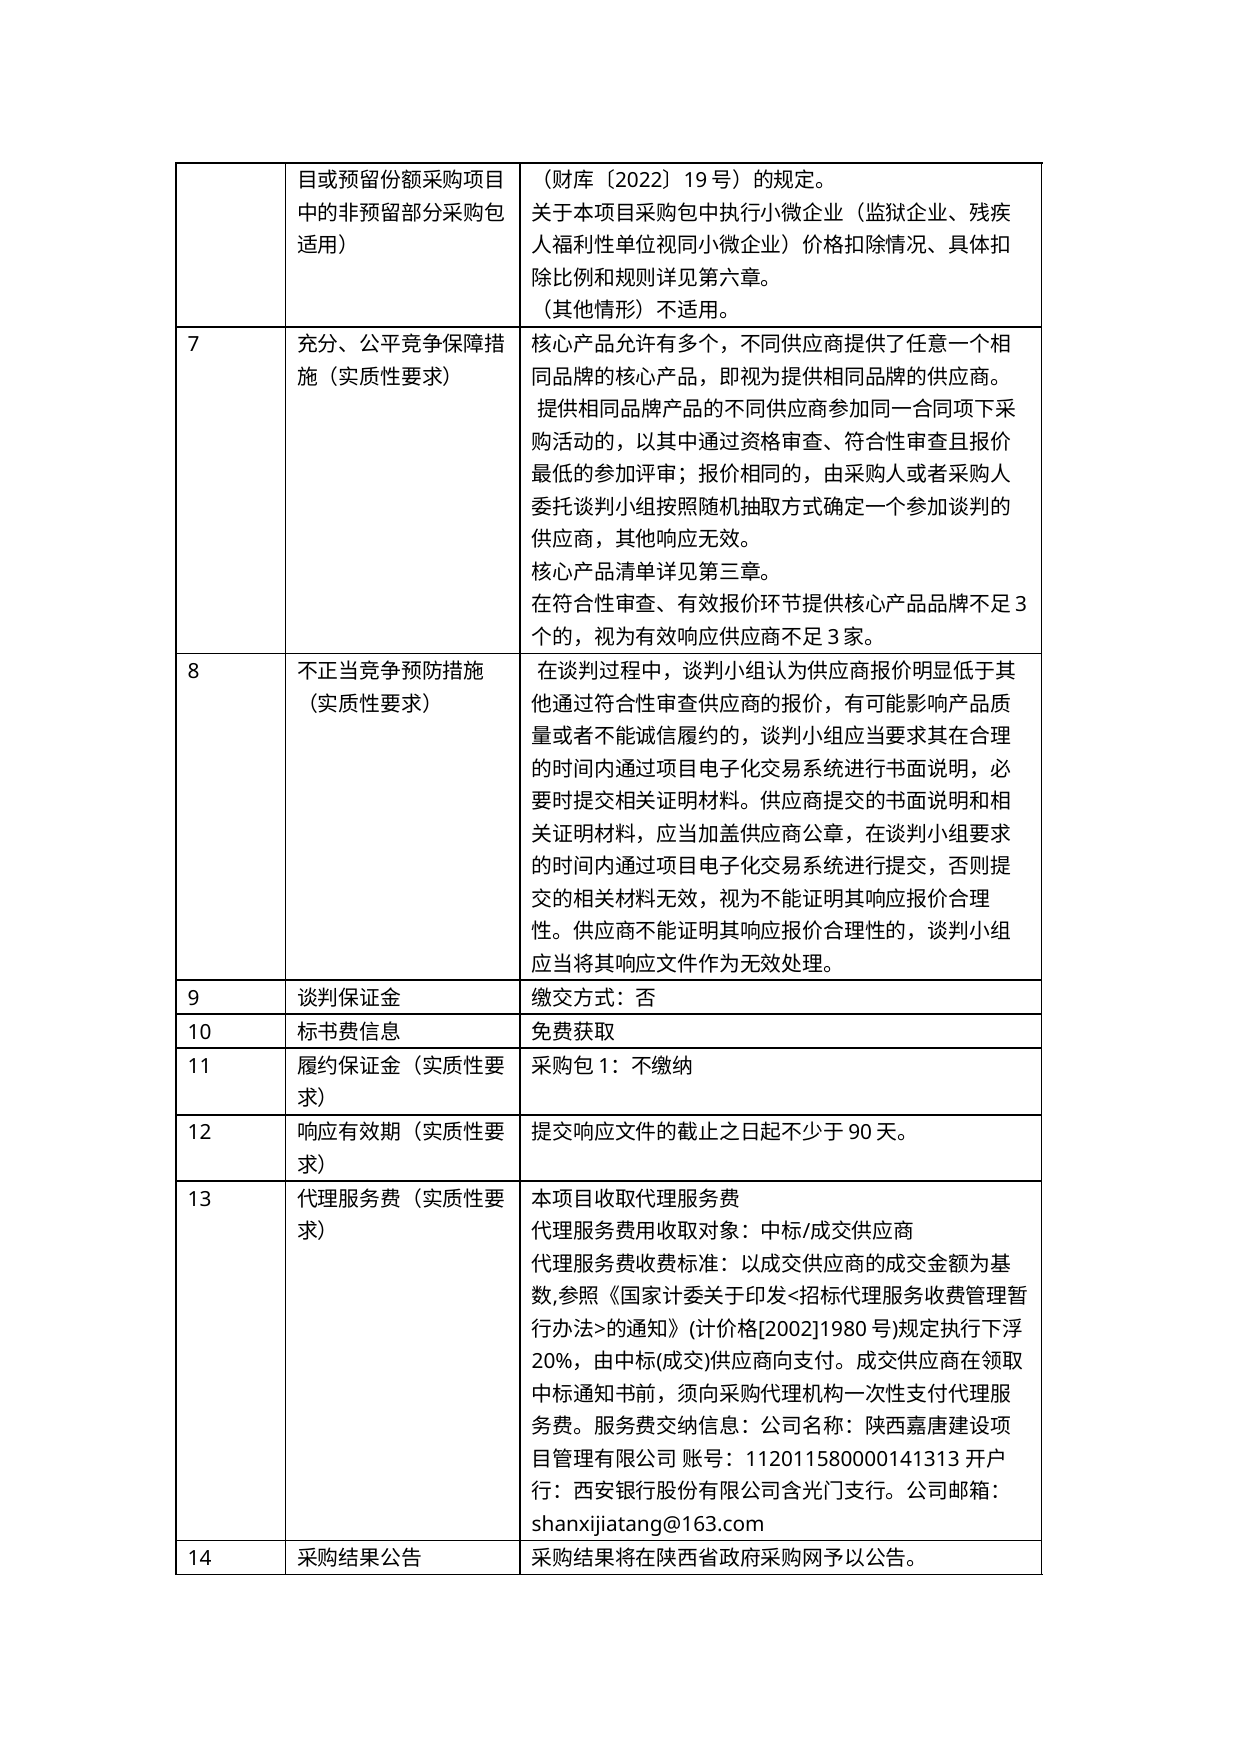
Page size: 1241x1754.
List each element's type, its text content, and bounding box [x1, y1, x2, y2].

table_cell 10 [177, 1015, 285, 1047]
table_cell 采购结果公告 [286, 1541, 519, 1573]
table_cell 13 [177, 1182, 285, 1539]
table_cell 缴交方式：否 [521, 981, 1041, 1013]
table_cell 充分、公平竞争保障措施（实质性要求） [286, 328, 519, 653]
table_cell 不正当竞争预防措施（实质性要求） [286, 654, 519, 979]
table_cell 采购结果将在陕西省政府采购网予以公告。 [521, 1541, 1041, 1573]
table_cell 本项目收取代理服务费 代理服务费用收取对象：中标/成交供应商 代理服务费收费标准：以成交供应商的成交金额为基数,参照《国家计委关于印发<招标代理服务收费管理暂行办法>的通知》(计价格[2002]1980号)规定执行下浮20%，由中标(成交)供应商向支付。成交供应商在领取中标通知书前，须向采购代理机构一次性支付代理服务费。服务费交纳信息：公司名称：陕西嘉唐建设项目管理有限公司 账号：112011580000141313 开户行：西安银行股份有限公司含光门支行。公司邮箱：shanxijiatang@163.com [521, 1182, 1041, 1539]
table_cell 免费获取 [521, 1015, 1041, 1047]
table_cell 履约保证金（实质性要求） [286, 1049, 519, 1114]
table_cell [521, 164, 1041, 326]
table_cell 核心产品允许有多个，不同供应商提供了任意一个相同品牌的核心产品，即视为提供相同品牌的供应商。 提供相同品牌产品的不同供应商参加同一合同项下采购活动的，以其中通过资格审查、符合性审查且报价最低的参加评审；报价相同的，由采购人或者采购人委托谈判小组按照随机抽取方式确定一个参加谈判的供应商，其他响应无效。 核心产品清单详见第三章。 在符合性审查、有效报价环节提供核心产品品牌不足3个的，视为有效响应供应商不足3家。 [521, 328, 1041, 653]
table_cell 采购包1：不缴纳 [521, 1049, 1041, 1114]
table_cell 标书费信息 [286, 1015, 519, 1047]
table_cell 12 [177, 1116, 285, 1180]
table_cell 14 [177, 1541, 285, 1573]
table_cell 响应有效期（实质性要求） [286, 1116, 519, 1180]
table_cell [286, 164, 519, 326]
table_cell 代理服务费（实质性要求） [286, 1182, 519, 1539]
table_cell 11 [177, 1049, 285, 1114]
table_cell 9 [177, 981, 285, 1013]
table_cell 6 [177, 164, 285, 326]
table_cell 在谈判过程中，谈判小组认为供应商报价明显低于其他通过符合性审查供应商的报价，有可能影响产品质量或者不能诚信履约的，谈判小组应当要求其在合理的时间内通过项目电子化交易系统进行书面说明，必要时提交相关证明材料。供应商提交的书面说明和相关证明材料，应当加盖供应商公章，在谈判小组要求的时间内通过项目电子化交易系统进行提交，否则提交的相关材料无效，视为不能证明其响应报价合理性。供应商不能证明其响应报价合理性的，谈判小组应当将其响应文件作为无效处理。 [521, 654, 1041, 979]
table_cell 7 [177, 328, 285, 653]
table_cell 提交响应文件的截止之日起不少于90天。 [521, 1116, 1041, 1180]
table_cell 谈判保证金 [286, 981, 519, 1013]
table_cell 8 [177, 654, 285, 979]
